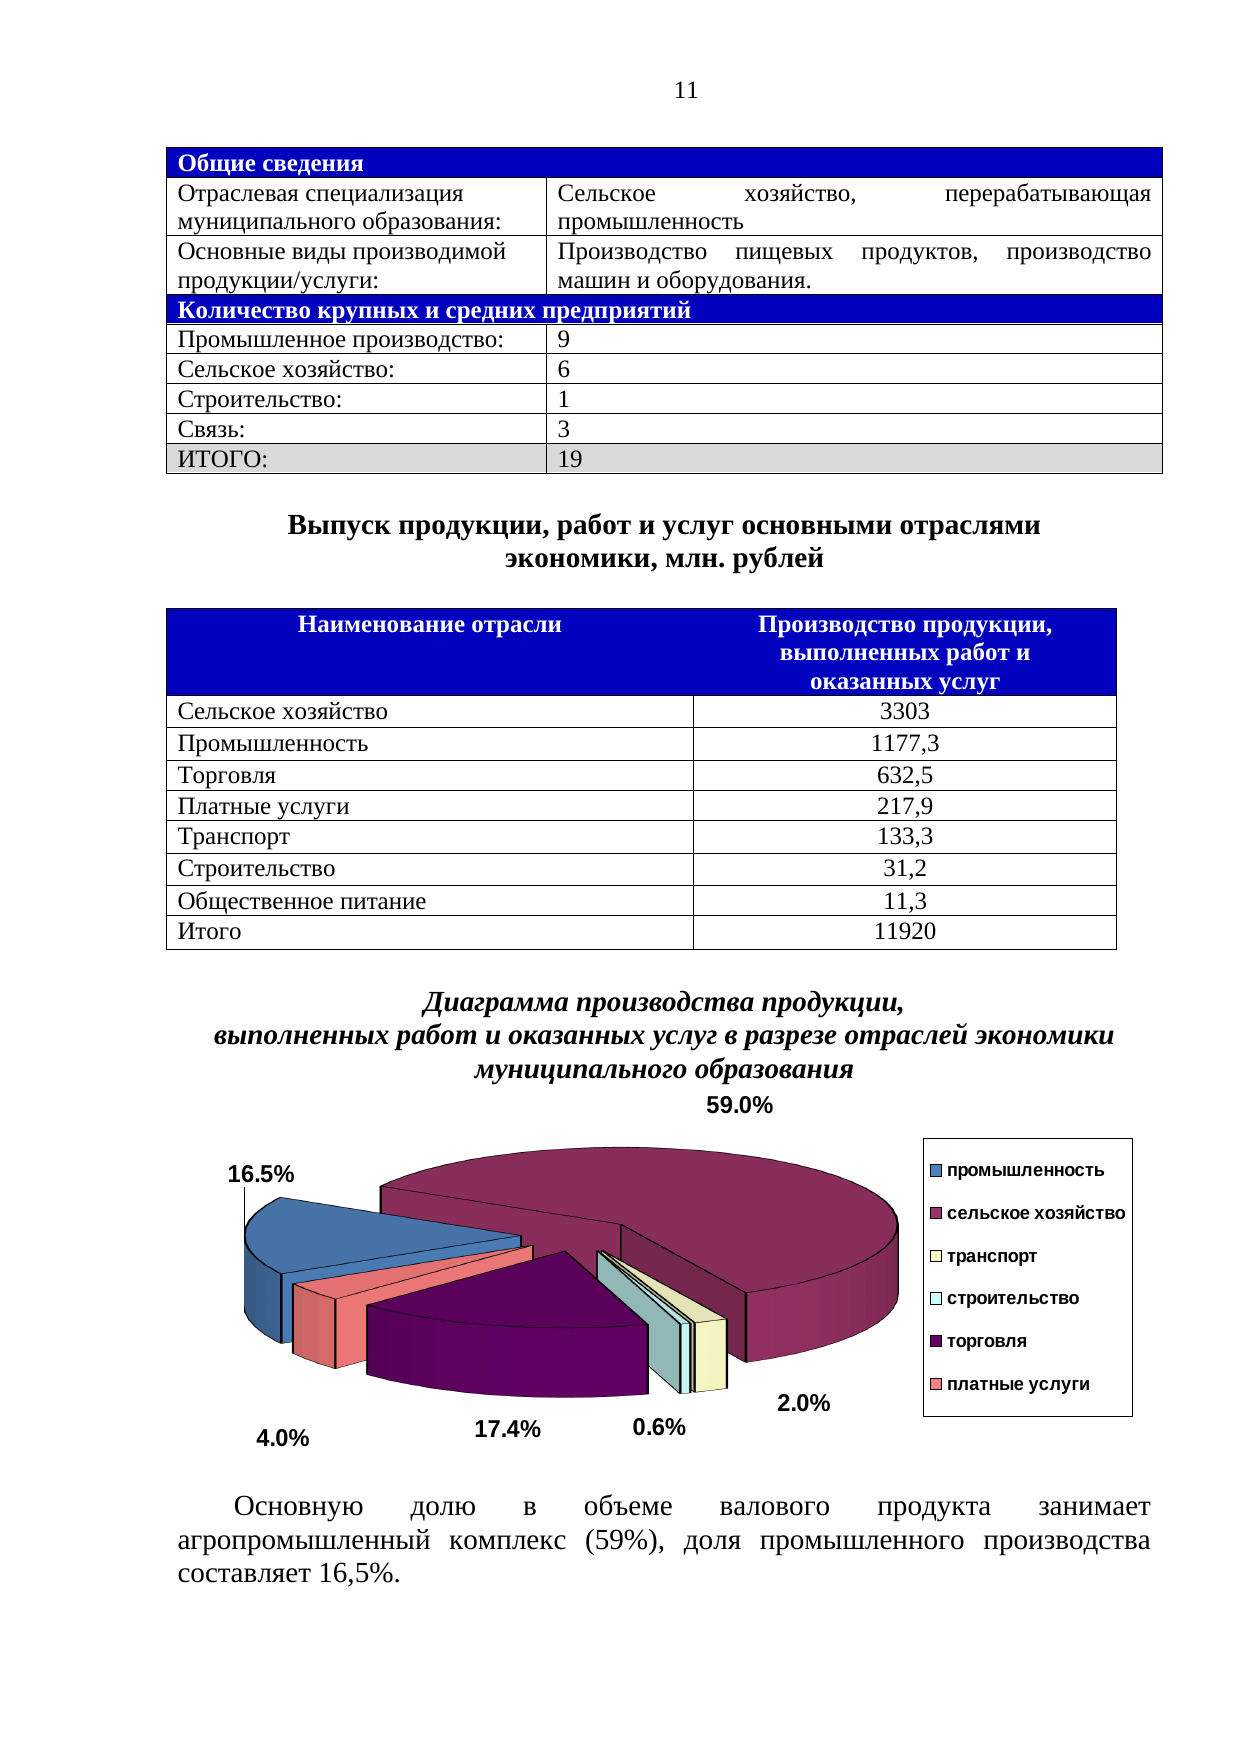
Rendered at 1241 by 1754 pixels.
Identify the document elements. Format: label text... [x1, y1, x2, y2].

text Основную долю в объеме валового продукта занимает агропромышленный комплекс (59%), доля промышленного производства составляет 16,5%. [177, 1488, 1152, 1589]
table_cell Строительство [167, 854, 693, 885]
table_cell Сельское хозяйство, перерабатывающая промышленность [547, 178, 1162, 235]
table_cell 632,5 [694, 761, 1116, 790]
table_cell Итого [167, 916, 693, 949]
table_header Общие сведения [167, 148, 1162, 177]
table_cell 11920 [694, 916, 1116, 949]
table_cell 3303 [694, 696, 1116, 727]
table_cell Платные услуги [167, 791, 693, 820]
table_cell 1177,3 [694, 728, 1116, 759]
table_cell Сельское хозяйство [167, 696, 693, 727]
table_cell 3 [547, 414, 1162, 443]
table_cell Транспорт [167, 821, 693, 852]
table_cell 133,3 [694, 821, 1116, 852]
table_cell 217,9 [694, 791, 1116, 820]
table_cell 6 [547, 354, 1162, 383]
table_cell ИТОГО: [167, 444, 546, 472]
table_cell Торговля [167, 761, 693, 790]
table_cell Промышленность [167, 728, 693, 759]
table_cell 19 [547, 444, 1162, 472]
table_cell Количество крупных и средних предприятий [167, 295, 1162, 323]
text Выпуск продукции, работ и услуг основными отраслями [177, 507, 1152, 541]
table_cell 1 [547, 384, 1162, 413]
table_cell Отраслевая специализация муниципального образования: [167, 178, 546, 235]
text выполненных работ и оказанных услуг в разрезе отраслей экономики муниципального образования [177, 1017, 1152, 1084]
table_cell 9 [547, 325, 1162, 353]
table_cell Строительство: [167, 384, 546, 413]
table_cell Производство пищевых продуктов, производство машин и оборудования. [547, 236, 1162, 294]
table_header Наименование отрасли [167, 609, 694, 695]
text экономики, млн. рублей [177, 541, 1152, 574]
table_cell 31,2 [694, 854, 1116, 885]
table_cell Связь: [167, 414, 546, 443]
table_cell Промышленное производство: [167, 325, 546, 353]
table_cell Основные виды производимой продукции/услуги: [167, 236, 546, 294]
table_cell Сельское хозяйство: [167, 354, 546, 383]
table_header Производство продукции, выполненных работ и оказанных услуг [694, 609, 1116, 695]
text Диаграмма производства продукции, [177, 984, 1152, 1017]
table_cell 11,3 [694, 886, 1116, 915]
table_cell Общественное питание [167, 886, 693, 915]
